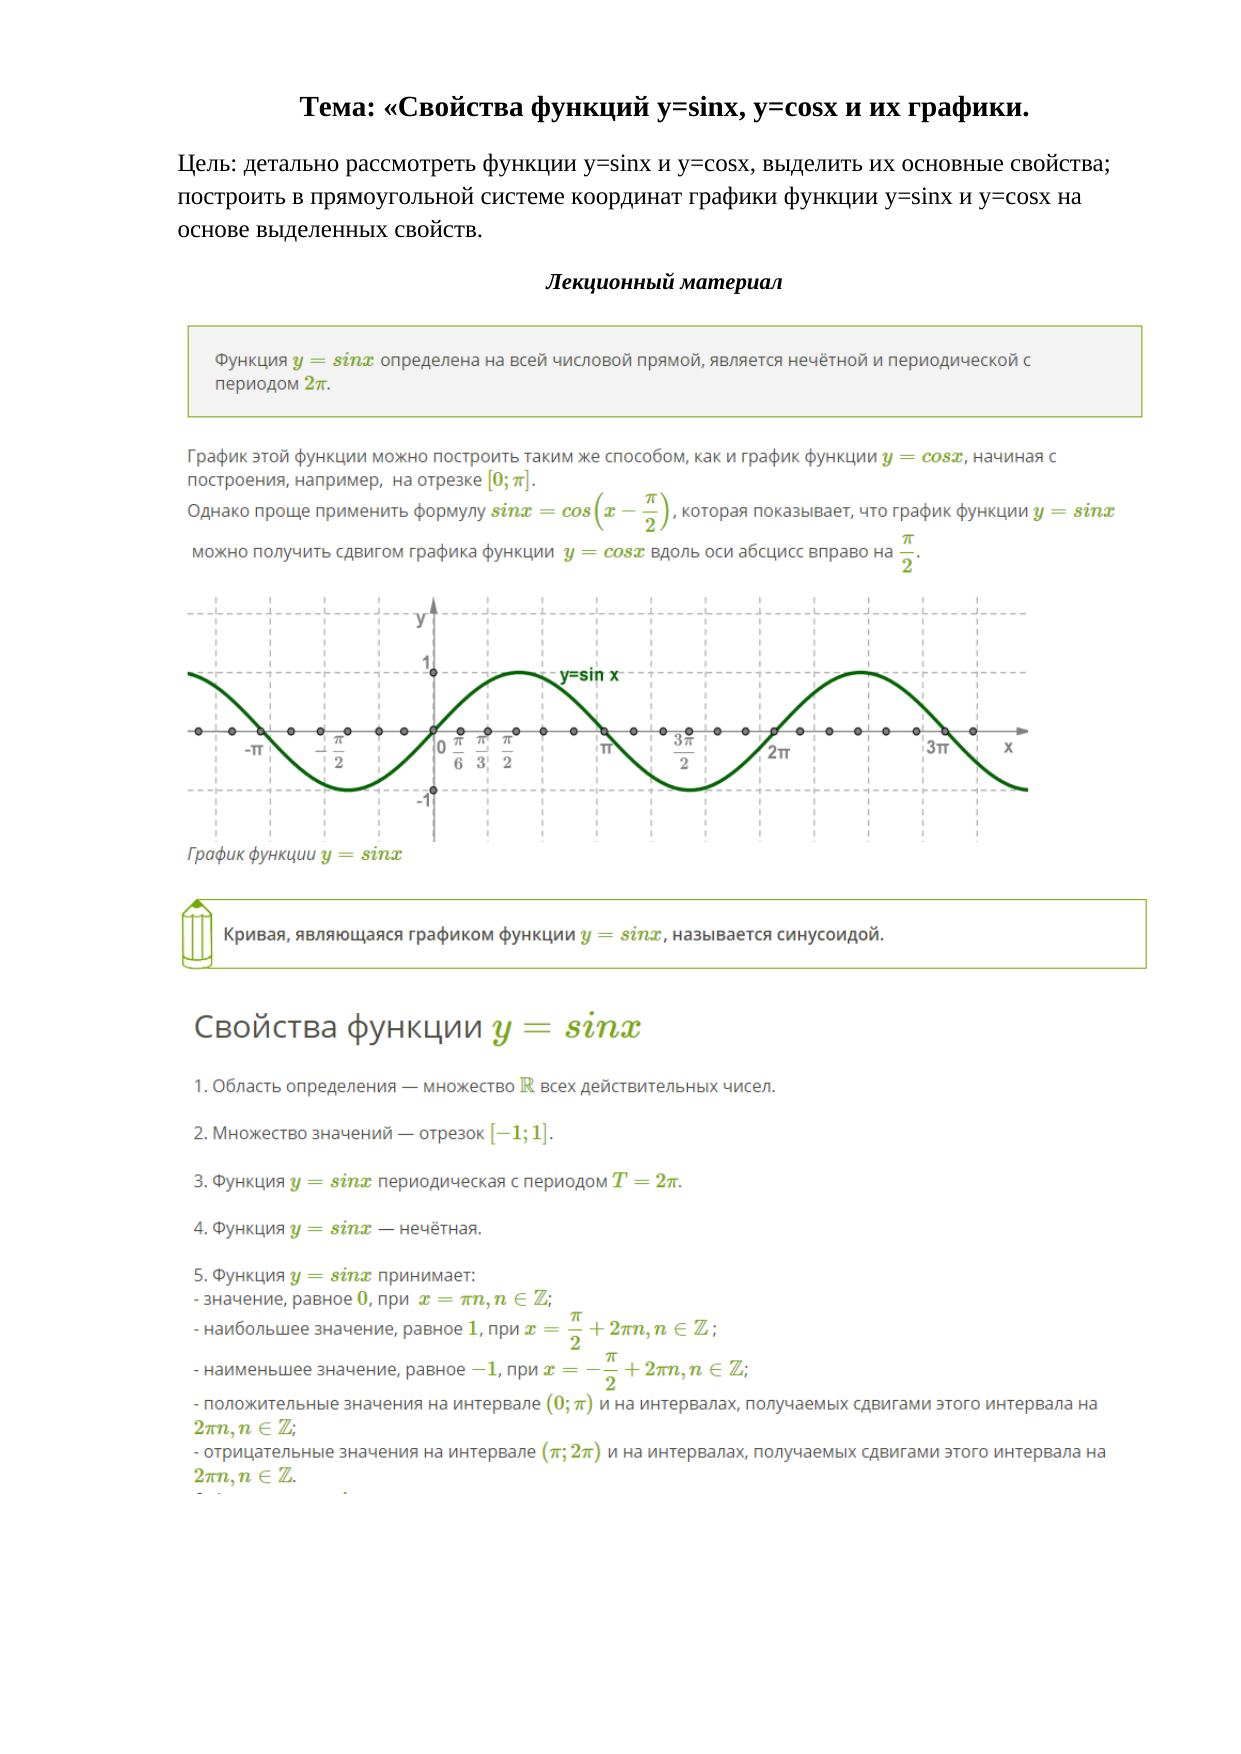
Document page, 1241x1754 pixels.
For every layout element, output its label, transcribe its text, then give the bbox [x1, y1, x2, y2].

picture [177, 995, 1151, 1494]
text Лекционный материал [177, 268, 1152, 294]
text Тема: «Свойства функций y=sinx, y=cosx и их графики. [177, 89, 1152, 122]
picture [177, 318, 1151, 874]
text Цель: детально рассмотреть функции y=sinx и y=cosx, выделить их основные свойства; построить в прямоугольной системе координат графики функции y=sinx и y=cosx на основе выделенных свойств. [177, 148, 1152, 243]
picture [177, 898, 1151, 971]
